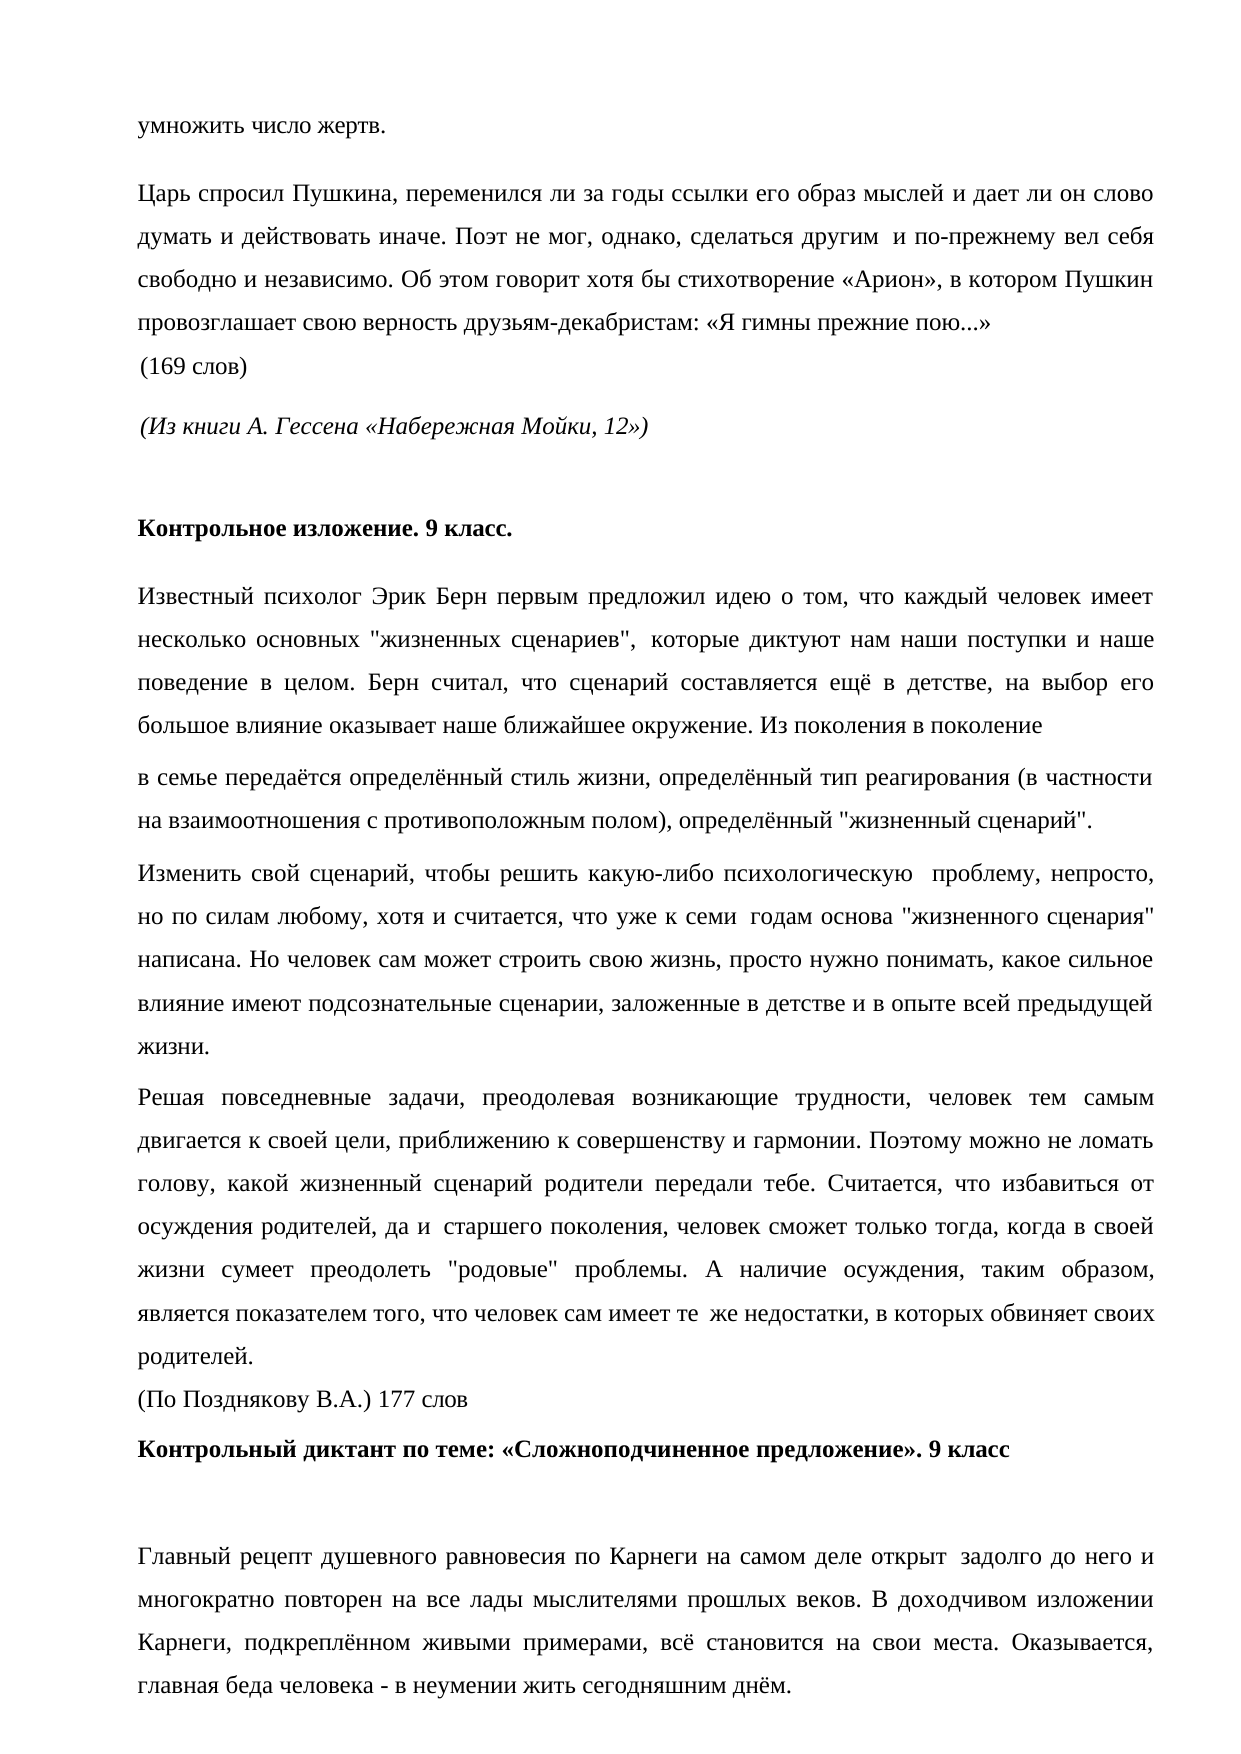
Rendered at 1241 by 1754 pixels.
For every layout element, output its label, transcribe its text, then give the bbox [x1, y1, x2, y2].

text (169 слов) [140, 351, 1154, 380]
text (Из книги А. Гессена «Набережная Мойки, 12») [140, 411, 1154, 440]
subtitle Контрольный диктант по теме: «Сложноподчиненное предложение». 9 класс [137, 1434, 1240, 1463]
text (По Позднякову В.А.) 177 слов [137, 1384, 1240, 1413]
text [137, 110, 1154, 139]
text Известный психолог Эрик Берн первым предложил идею о том, что каждый человек имеет несколько основных "жизненных сценариев", которые диктуют нам наши поступки и наше поведение в целом. Берн считал, что сценарий составляется ещё в детстве, на выбор его большое влияние оказывает наше ближайшее окружение. Из поколения в поколение [137, 581, 1155, 739]
text в семье передаётся определённый стиль жизни, определённый тип реагирования (в частности на взаимоотношения с противоположным полом), определённый "жизненный сценарий". [137, 762, 1153, 834]
text Главный рецепт душевного равновесия по Карнеги на самом деле открыт задолго до него и многократно повторен на все лады мыслителями прошлых веков. В доходчивом изложении Карнеги, подкреплённом живыми примерами, всё становится на свои места. Оказывается, главная беда человека - в неумении жить сегодняшним днём. [137, 1541, 1154, 1699]
subtitle Контрольное изложение. 9 класс. [137, 513, 1240, 542]
text Изменить свой сценарий, чтобы решить какую-либо психологическую проблему, непросто, но по силам любому, хотя и считается, что уже к семи годам основа "жизненного сценария" написана. Но человек сам может строить свою жизнь, просто нужно понимать, какое сильное влияние имеют подсознательные сценарии, заложенные в детстве и в опыте всей предыдущей жизни. [137, 858, 1154, 1059]
text Решая повседневные задачи, преодолевая возникающие трудности, человек тем самым двигается к своей цели, приближению к совершенству и гармонии. Поэтому можно не ломать голову, какой жизненный сценарий родители передали тебе. Считается, что избавиться от осуждения родителей, да и старшего поколения, человек сможет только тогда, когда в своей жизни сумеет преодолеть "родовые" проблемы. А наличие осуждения, таким образом, является показателем того, что человек сам имеет те же недостатки, в которых обвиняет своих родителей. [137, 1082, 1155, 1369]
text Царь спросил Пушкина, переменился ли за годы ссылки его образ мыслей и дает ли он слово думать и действовать иначе. Поэт не мог, однако, сделаться другим и по-прежнему вел себя свободно и независимо. Об этом говорит хотя бы стихотворение «Арион», в котором Пушкин провозглашает свою верность друзьям-декабристам: «Я гимны прежние пою...» [137, 178, 1154, 336]
